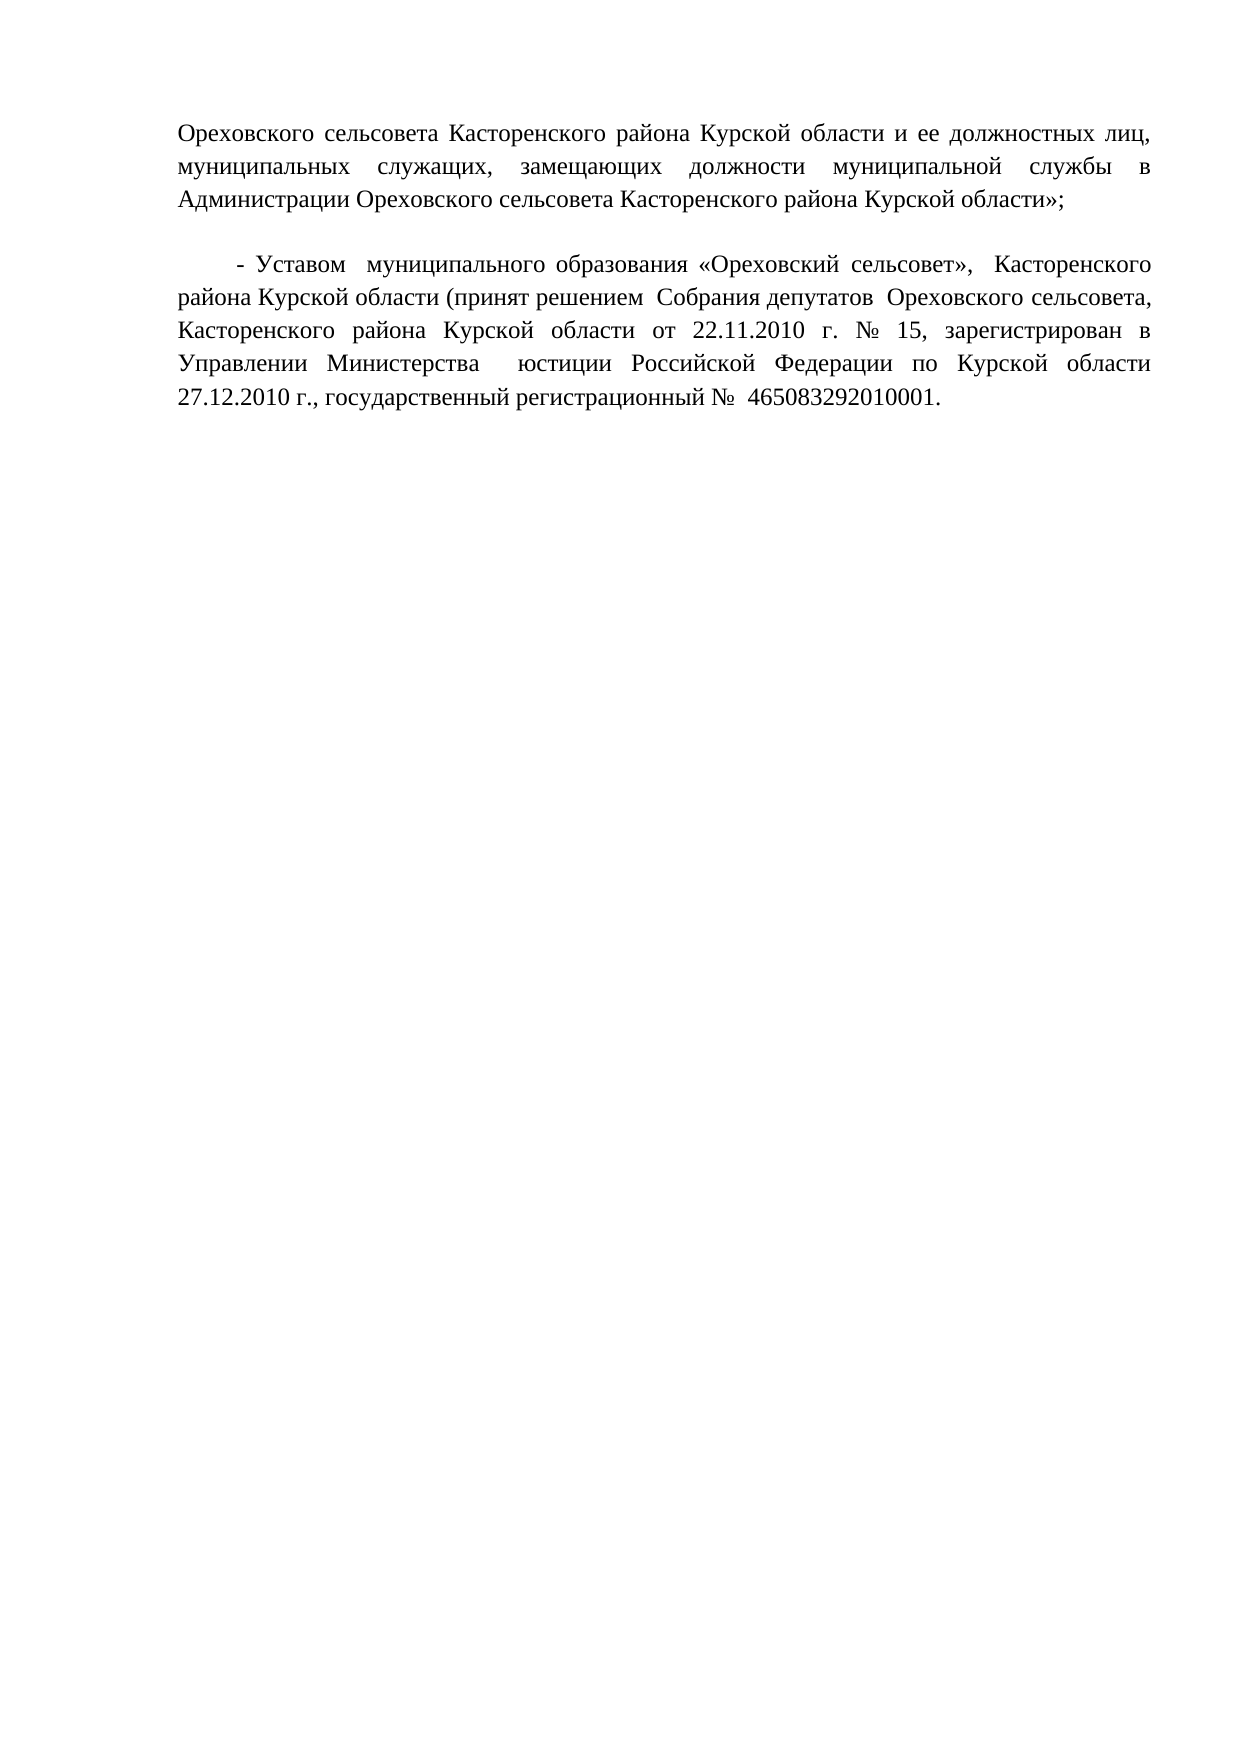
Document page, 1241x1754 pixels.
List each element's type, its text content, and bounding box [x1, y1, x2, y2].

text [177, 118, 1152, 213]
text - Уставом муниципального образования «Ореховский сельсовет», Касторенского района Курской области (принят решением Собрания депутатов Ореховского сельсовета, Касторенского района Курской области от 22.11.2010 г. № 15, зарегистрирован в Управлении Министерства юстиции Российской Федерации по Курской области 27.12.2010 г., государственный регистрационный № 465083292010001. [177, 249, 1152, 410]
